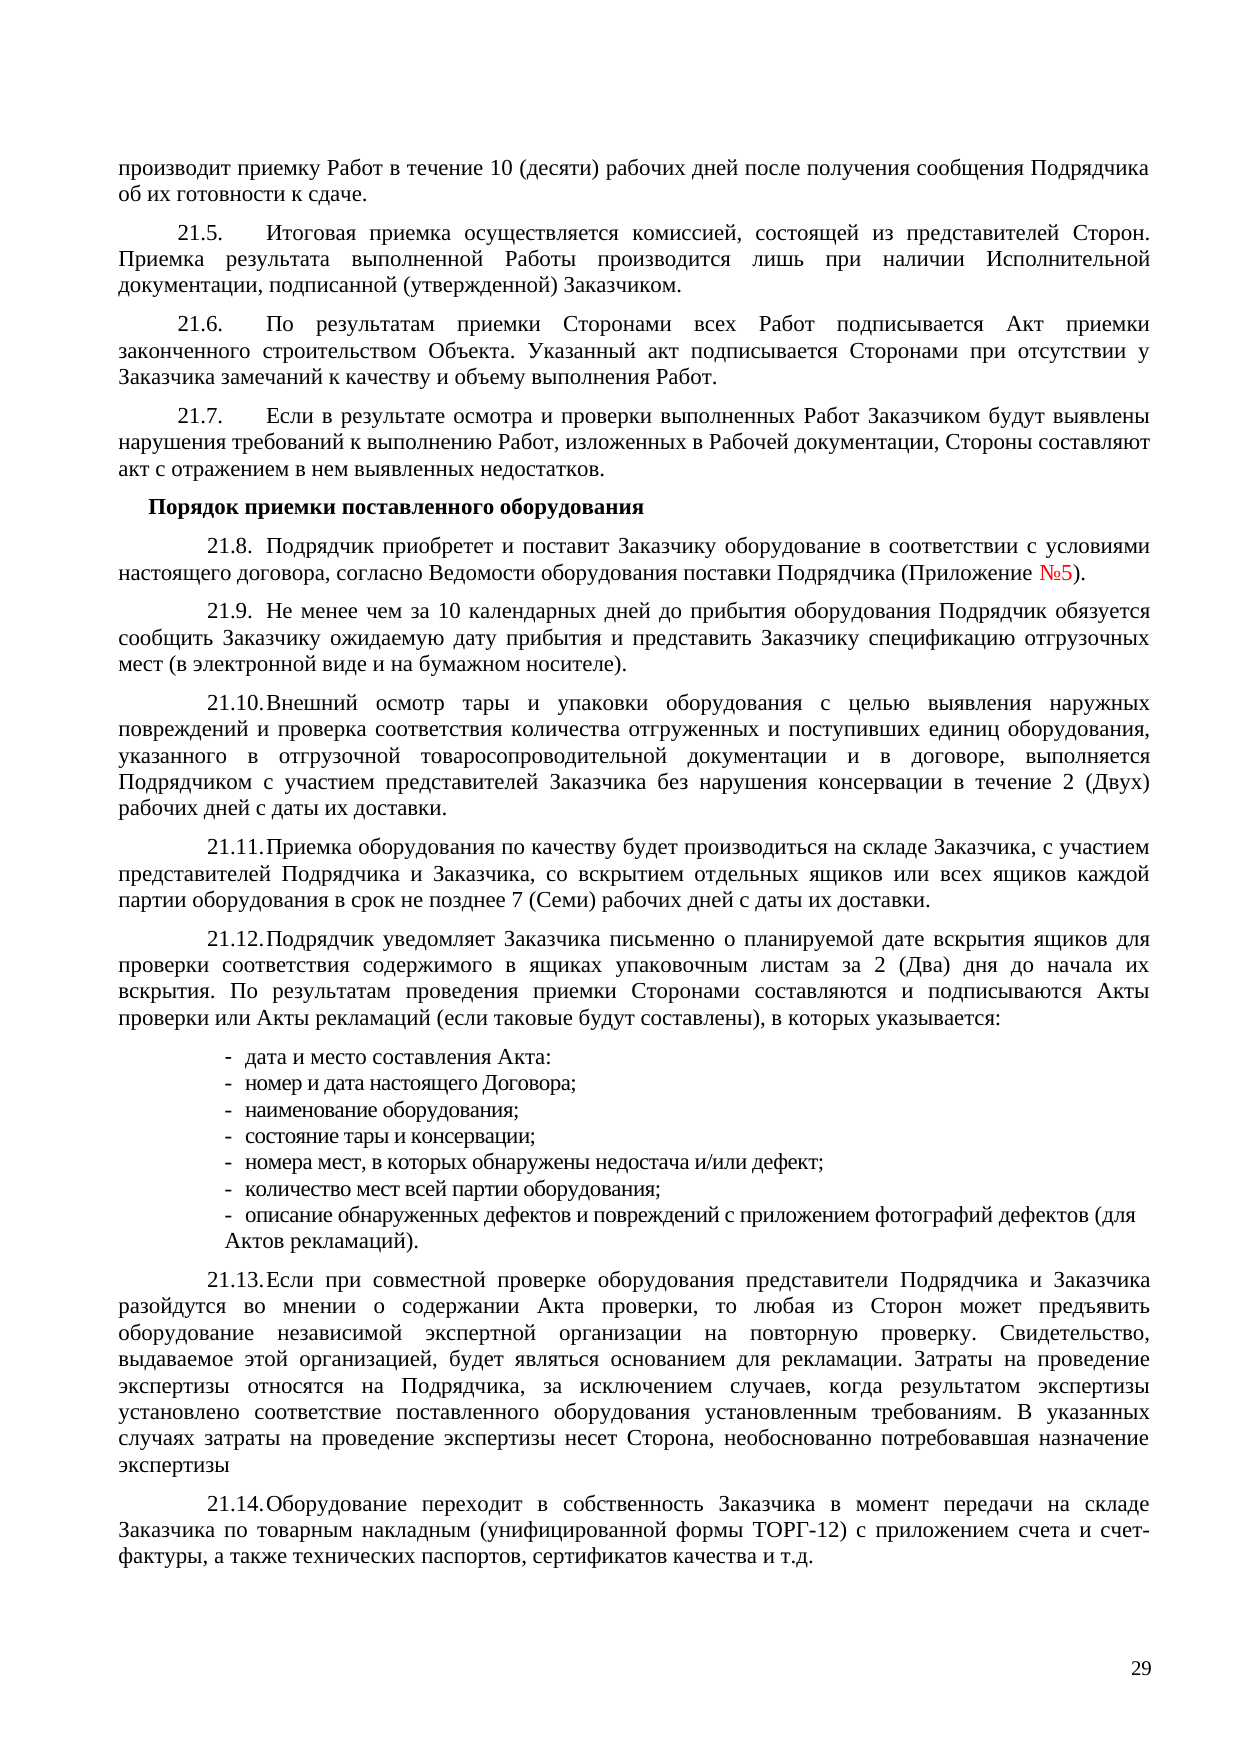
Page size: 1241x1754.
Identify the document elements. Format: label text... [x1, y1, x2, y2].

text Итоговая приемка осуществляется комиссией, состоящей из представителей Сторон. Приемка результата выполненной Работы производится лишь при наличии Исполнительной документации, подписанной (утвержденной) Заказчиком. [118, 219, 1152, 298]
list наименование оборудования; [224, 1096, 1152, 1122]
list состояние тары и консервации; [224, 1122, 1152, 1148]
text Оборудование переходит в собственность Заказчика в момент передачи на складе Заказчика по товарным накладным (унифицированной формы ТОРГ-12) с приложением счета и счет- фактуры, а также технических паспортов, сертификатов качества и т.д. [118, 1489, 1152, 1569]
text Если при совместной проверке оборудования представители Подрядчика и Заказчика разойдутся во мнении о содержании Акта проверки, то любая из Сторон может предъявить оборудование независимой экспертной организации на повторную проверку. Свидетельство, выдаваемое этой организацией, будет являться основанием для рекламации. Затраты на проведение экспертизы относятся на Подрядчика, за исключением случаев, когда результатом экспертизы установлено соответствие поставленного оборудования установленным требованиям. В указанных случаях затраты на проведение экспертизы несет Сторона, необоснованно потребовавшая назначение экспертизы [118, 1266, 1152, 1477]
list описание обнаруженных дефектов и повреждений с приложением фотографий дефектов (для Актов рекламаций). [224, 1201, 1152, 1254]
text По результатам приемки Сторонами всех Работ подписывается Акт приемки законченного строительством Объекта. Указанный акт подписывается Сторонами при отсутствии у Заказчика замечаний к качеству и объему выполнения Работ. [118, 310, 1152, 389]
text Если в результате осмотра и проверки выполненных Работ Заказчиком будут выявлены нарушения требований к выполнению Работ, изложенных в Рабочей документации, Стороны составляют акт с отражением в нем выявленных недостатков. [118, 402, 1152, 481]
text Не менее чем за 10 календарных дней до прибытия оборудования Подрядчик обязуется сообщить Заказчику ожидаемую дату прибытия и представить Заказчику спецификацию отгрузочных мест (в электронной виде и на бумажном носителе). [118, 597, 1152, 677]
text Внешний осмотр тары и упаковки оборудования с целью выявления наружных повреждений и проверка соответствия количества отгруженных и поступивших единиц оборудования, указанного в отгрузочной товаросопроводительной документации и в договоре, выполняется Подрядчиком с участием представителей Заказчика без нарушения консервации в течение 2 (Двух) рабочих дней с даты их доставки. [118, 689, 1152, 821]
list номер и дата настоящего Договора; [224, 1069, 1152, 1096]
text Подрядчик приобретет и поставит Заказчику оборудование в соответствии с условиями настоящего договора, согласно Ведомости оборудования поставки Подрядчика (Приложение №5). [118, 532, 1152, 585]
text Подрядчик уведомляет Заказчика письменно о планируемой дате вскрытия ящиков для проверки соответствия содержимого в ящиках упаковочным листам за 2 (Два) дня до начала их вскрытия. По результатам проведения приемки Сторонами составляются и подписываются Акты проверки или Акты рекламаций (если таковые будут составлены), в которых указывается: [118, 925, 1152, 1030]
list Порядок приемки поставленного оборудования [118, 493, 1152, 520]
list дата и место составления Акта: [224, 1043, 1152, 1069]
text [118, 153, 1152, 206]
list номера мест, в которых обнаружены недостача и/или дефект; [224, 1148, 1152, 1175]
list количество мест всей партии оборудования; [224, 1175, 1152, 1201]
text Приемка оборудования по качеству будет производиться на складе Заказчика, с участием представителей Подрядчика и Заказчика, со вскрытием отдельных ящиков или всех ящиков каждой партии оборудования в срок не позднее 7 (Семи) рабочих дней с даты их доставки. [118, 833, 1152, 912]
